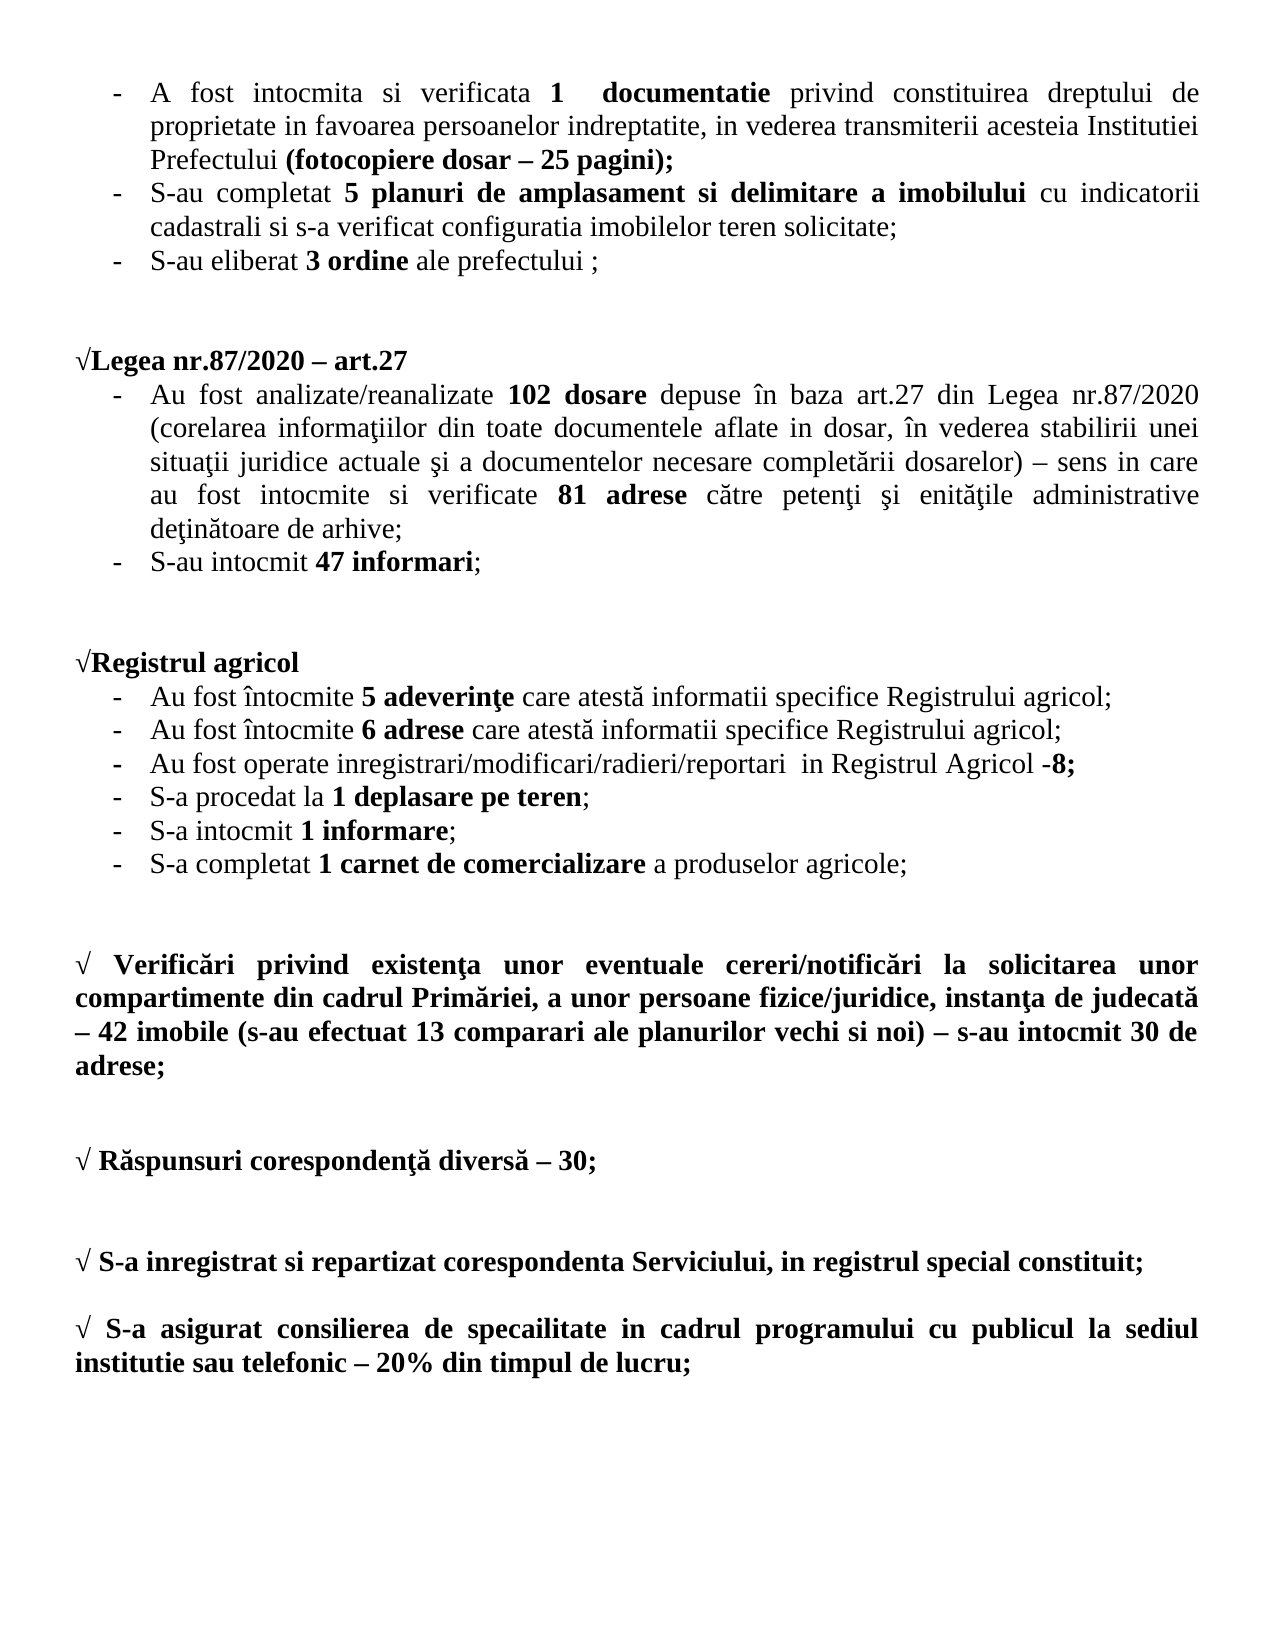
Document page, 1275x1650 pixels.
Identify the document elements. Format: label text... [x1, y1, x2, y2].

text √ S-a inregistrat si repartizat corespondenta Serviciului, in registrul special constituit; [75, 1244, 1200, 1278]
list S-a intocmit 1 informare; [112, 813, 1200, 846]
list S-au completat 5 planuri de amplasament si delimitare a imobilului cu indicatorii cadastrali si s-a verificat configuratia imobilelor teren solicitate; [112, 176, 1200, 243]
list S-a procedat la 1 deplasare pe teren; [112, 779, 1200, 813]
text √ S-a asigurat consilierea de specailitate in cadrul programului cu publicul la sediul institutie sau telefonic – 20% din timpul de lucru; [75, 1311, 1200, 1378]
list Au fost întocmite 6 adrese care atestă informatii specifice Registrului agricol; [112, 712, 1200, 746]
list S-a completat 1 carnet de comercializare a produselor agricole; [112, 846, 1200, 880]
list S-au eliberat 3 ordine ale prefectului ; [112, 243, 1200, 276]
list Au fost întocmite 5 adeverinţe care atestă informatii specifice Registrului agricol; [112, 679, 1200, 712]
list Au fost analizate/reanalizate 102 dosare depuse în baza art.27 din Legea nr.87/2020 (corelarea informaţiilor din toate documentele aflate in dosar, în vederea stabilirii unei situaţii juridice actuale şi a documentelor necesare completării dosarelor) – sens in care au fost intocmite si verificate 81 adrese către petenţi şi enităţile administrative deţinătoare de arhive; [112, 377, 1200, 544]
list Au fost operate inregistrari/modificari/radieri/reportari in Registrul Agricol -8; [112, 746, 1200, 779]
text √ Răspunsuri corespondenţă diversă – 30; [75, 1143, 1200, 1177]
text √ Verificări privind existenţa unor eventuale cereri/notificări la solicitarea unor compartimente din cadrul Primăriei, a unor persoane fizice/juridice, instanţa de judecată – 42 imobile (s-au efectuat 13 comparari ale planurilor vechi si noi) – s-au intocmit 30 de adrese; [75, 947, 1200, 1081]
list S-au intocmit 47 informari; [112, 544, 1200, 578]
list A fost intocmita si verificata 1 documentatie privind constituirea dreptului de proprietate in favoarea persoanelor indreptatite, in vederea transmiterii acesteia Institutiei Prefectului (fotocopiere dosar – 25 pagini); [112, 75, 1200, 176]
text √Registrul agricol [75, 645, 1200, 679]
text √Legea nr.87/2020 – art.27 [75, 343, 1200, 377]
